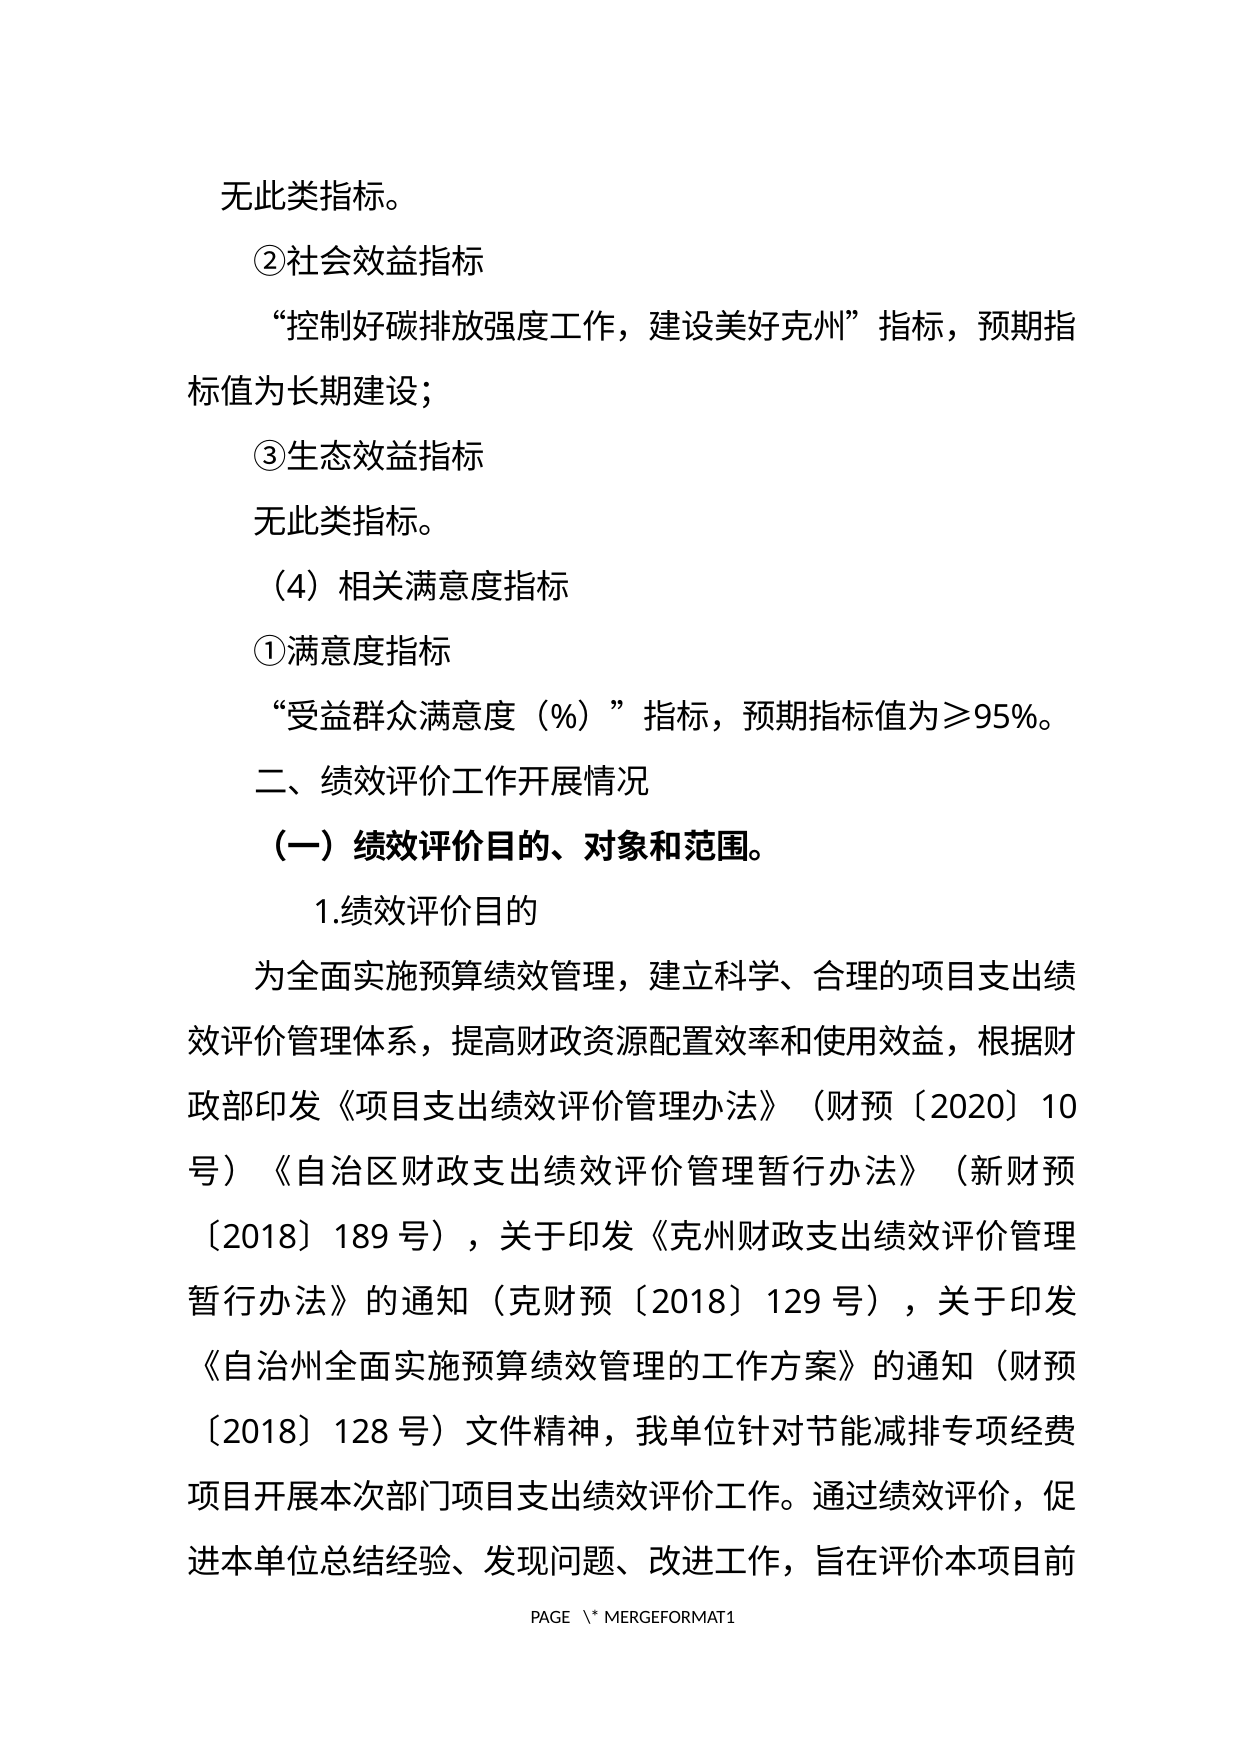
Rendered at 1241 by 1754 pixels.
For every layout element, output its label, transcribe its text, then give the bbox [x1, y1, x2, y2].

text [187, 877, 1078, 1592]
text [187, 162, 1078, 747]
text （一）绩效评价目的、对象和范围。 [187, 812, 1078, 877]
text 二、绩效评价工作开展情况 [187, 747, 1078, 812]
